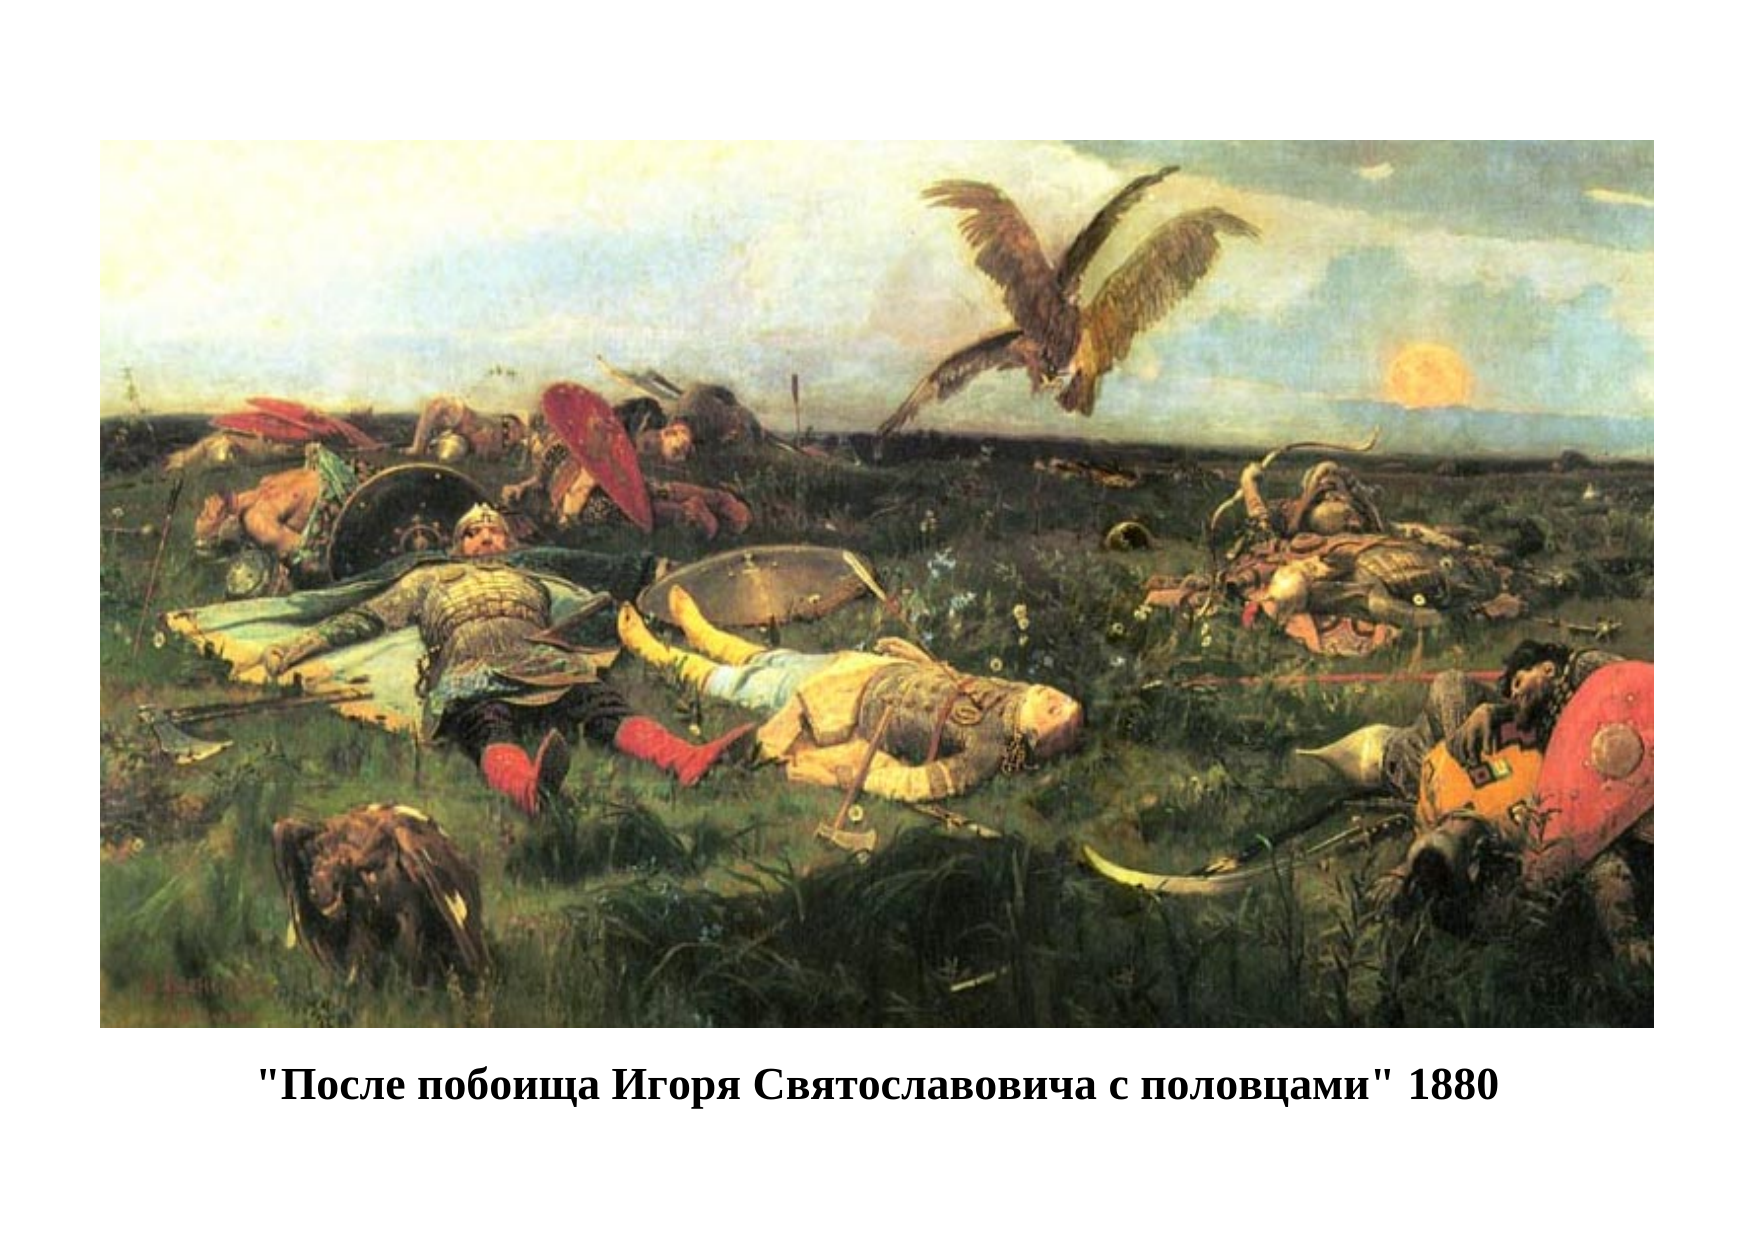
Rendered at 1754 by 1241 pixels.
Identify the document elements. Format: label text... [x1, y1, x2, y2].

picture [100, 140, 1654, 1028]
text "После побоища Игоря Святославовича с половцами" 1880 [83, 1056, 1671, 1109]
